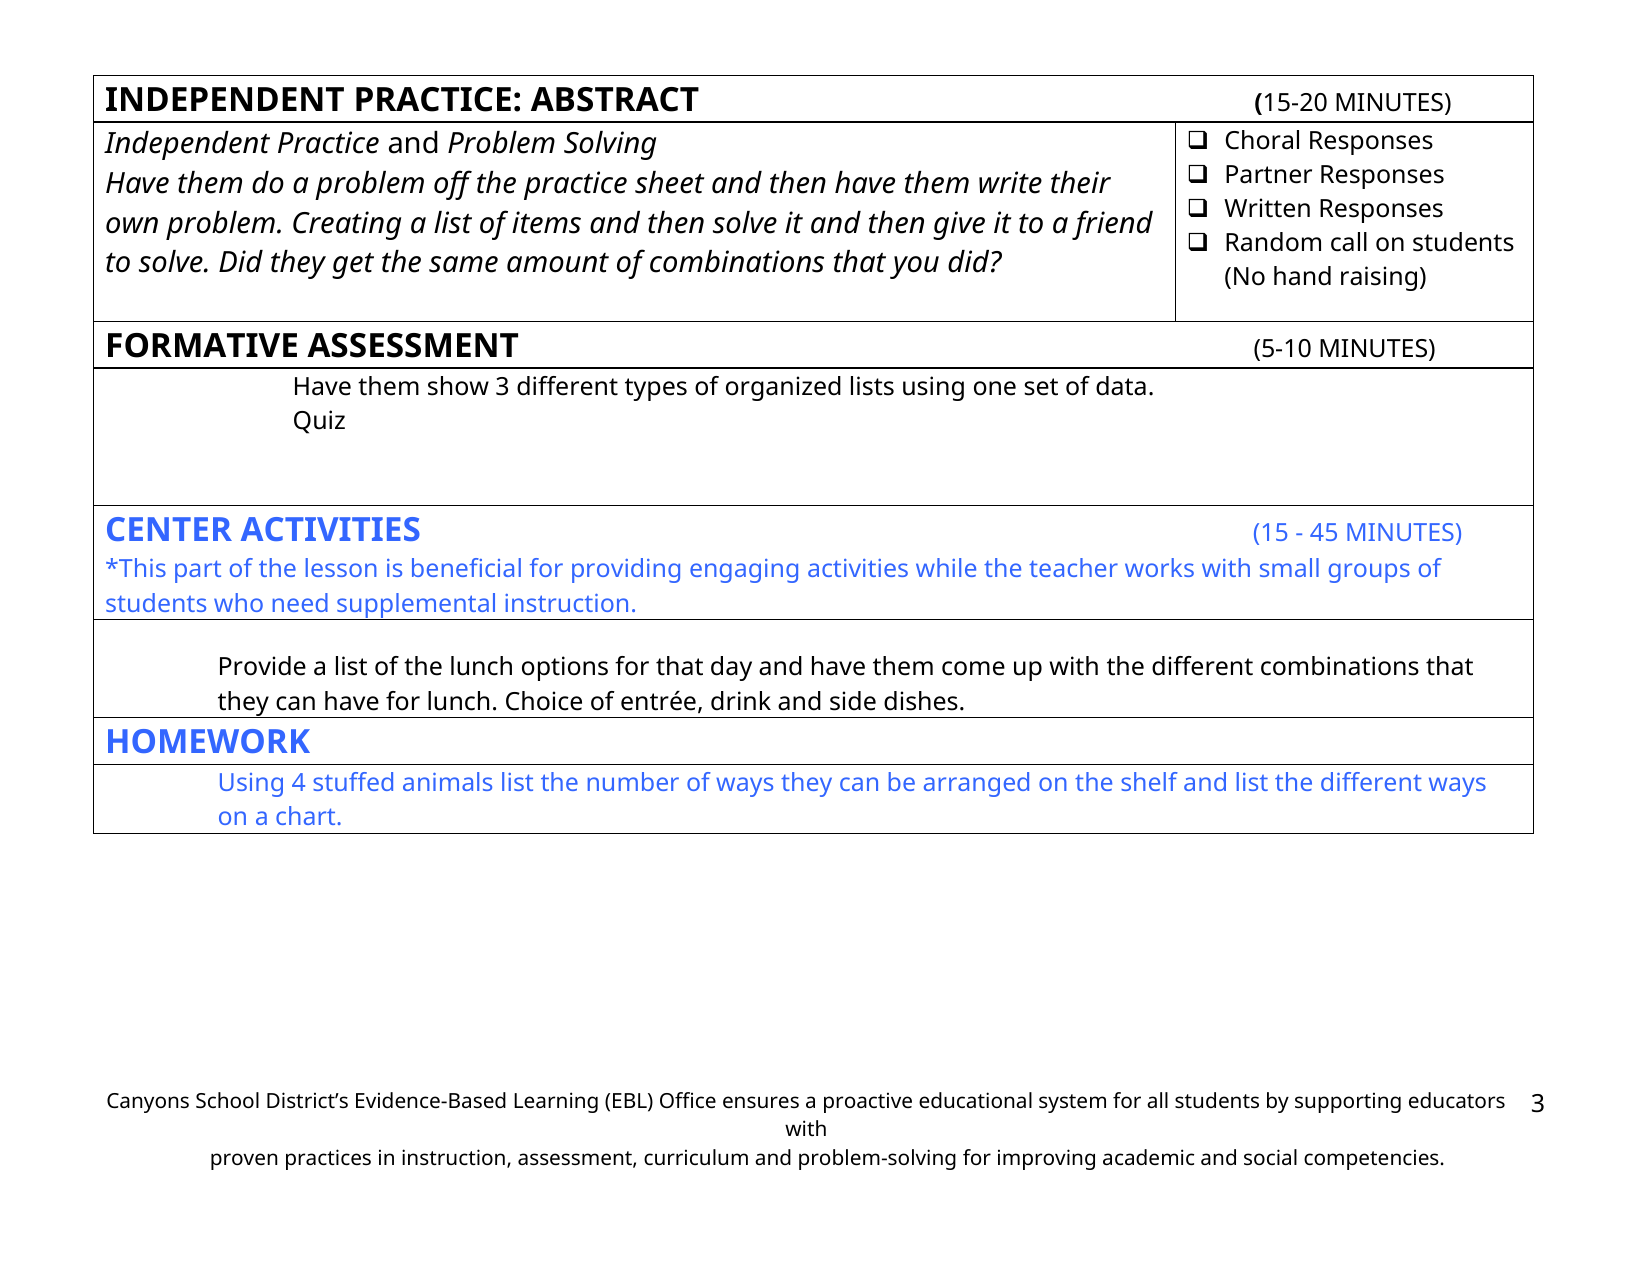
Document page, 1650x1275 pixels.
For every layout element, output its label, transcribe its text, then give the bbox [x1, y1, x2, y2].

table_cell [1176, 123, 1533, 321]
table_cell Using 4 stuffed animals list the number of ways they can be arranged on the shelf and list the different ways on a chart. [94, 765, 1533, 833]
table_cell CENTER ACTIVITIES (15 - 45 MINUTES) *This part of the lesson is beneficial for providing engaging activities while the teacher works with small groups of students who need supplemental instruction. [94, 506, 1533, 619]
table_cell Independent Practice and Problem Solving Have them do a problem off the practice sheet and then have them write their own problem. Creating a list of items and then solve it and then give it to a friend to solve. Did they get the same amount of combinations that you did? [94, 123, 1175, 321]
table_cell HOMEWORK [94, 718, 1533, 764]
table_cell FORMATIVE ASSESSMENT (5-10 MINUTES) [94, 322, 1533, 367]
table_cell Have them show 3 different types of organized lists using one set of data. Quiz [94, 369, 1533, 505]
table_cell Provide a list of the lunch options for that day and have them come up with the different combinations that they can have for lunch. Choice of entrée, drink and side dishes. [94, 620, 1533, 717]
table_cell INDEPENDENT PRACTICE: ABSTRACT (15-20 MINUTES) [94, 76, 1533, 121]
